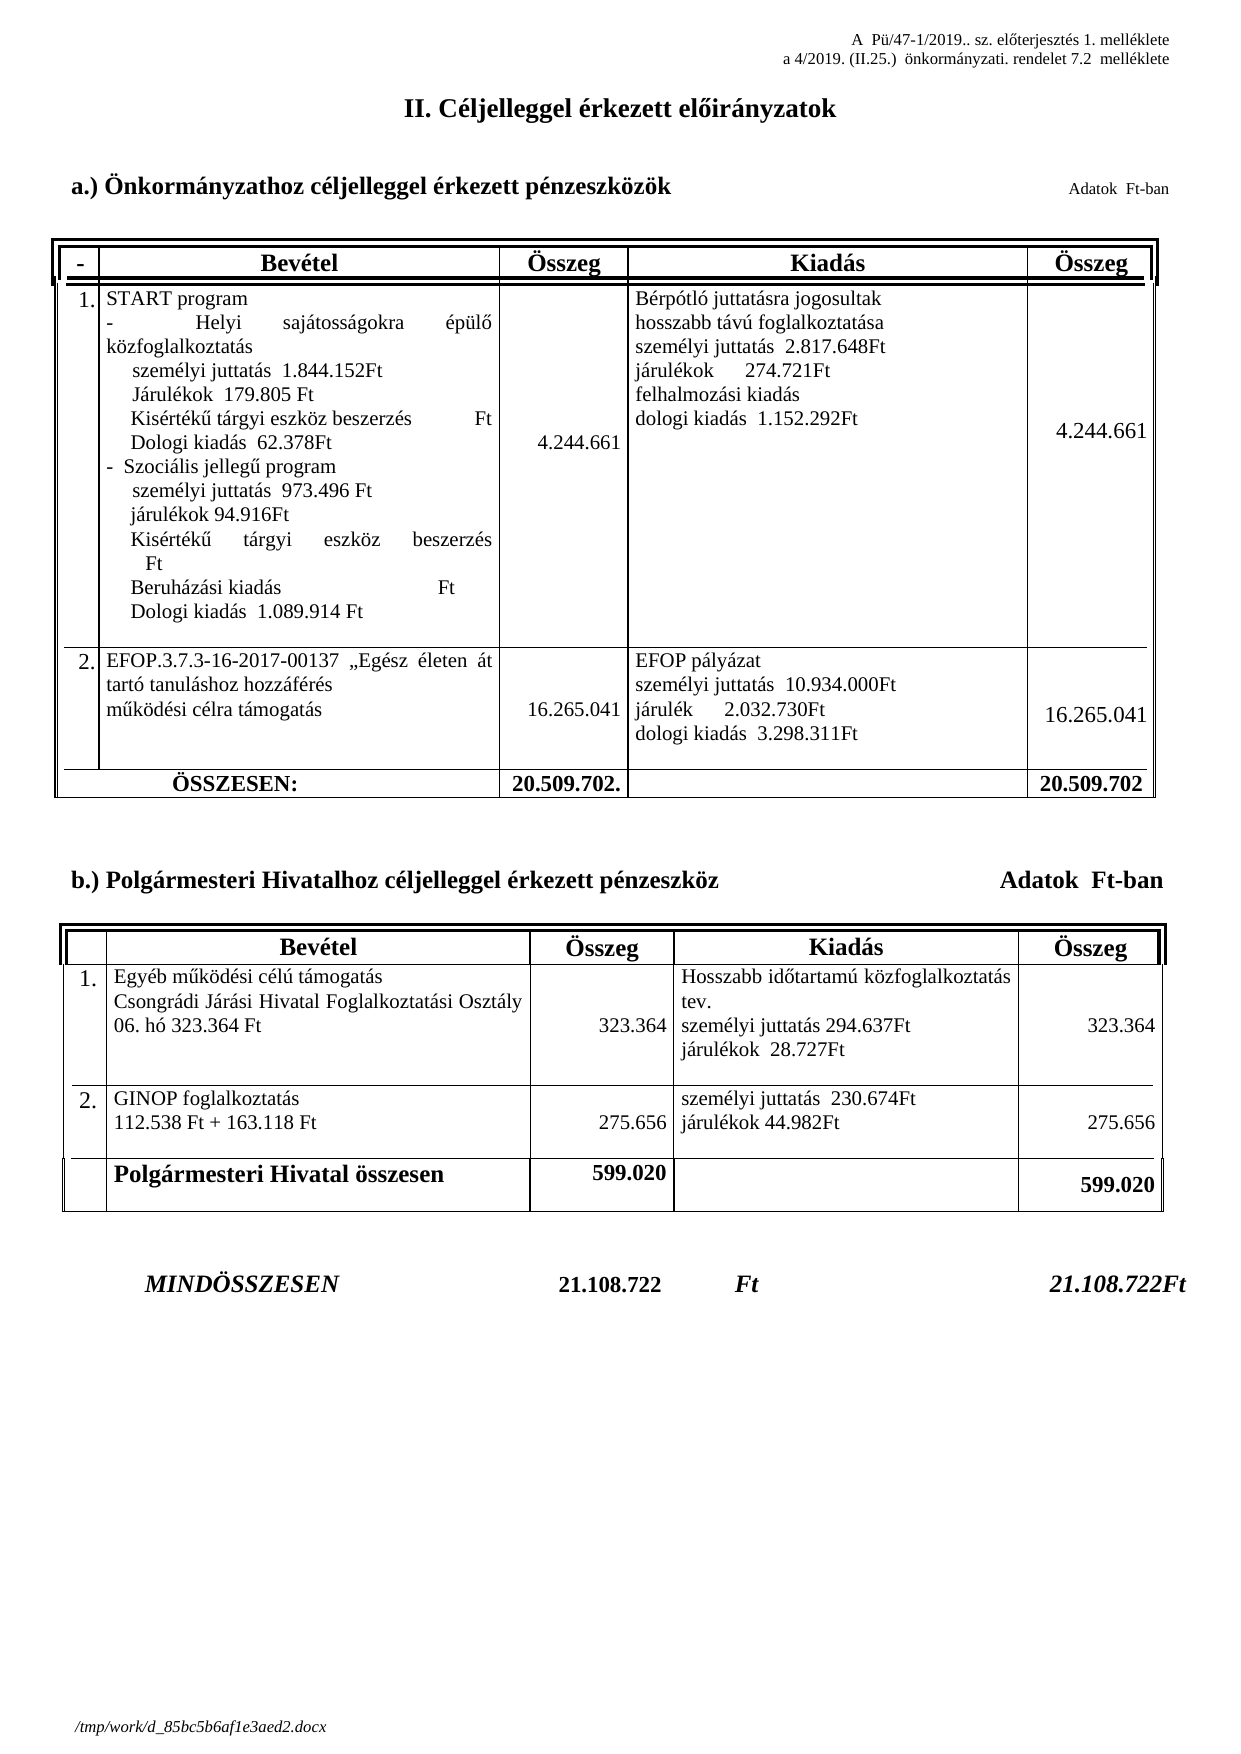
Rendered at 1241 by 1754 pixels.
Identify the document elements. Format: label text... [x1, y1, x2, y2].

table_header Összeg [531, 932, 673, 963]
table_cell [58, 647, 98, 769]
table_header Összeg [500, 248, 627, 276]
table_cell 2. [64, 1085, 106, 1158]
table_cell 599.020 [1019, 1158, 1161, 1211]
table_header Kiadás [629, 248, 1027, 276]
table_header Összeg [1018, 926, 1162, 963]
table_cell [675, 1159, 1018, 1211]
table_cell személyi juttatás 230.674Ft járulékok 44.982Ft [674, 1086, 1018, 1158]
text MINDÖSSZESEN 21.108.722 Ft 21.108.722Ft [71, 1269, 1193, 1298]
table_cell Hosszabb időtartamú közfoglalkoztatás tev. személyi juttatás 294.637Ft járulékok 28.727Ft [674, 965, 1018, 1085]
text b.) Polgármesteri Hivatalhoz céljelleggel érkezett pénzeszköz Adatok Ft-ban [71, 865, 1169, 894]
table_cell EFOP.3.7.3-16-2017-00137 „Egész életen át tartó tanuláshoz hozzáférés működési célra támogatás [100, 648, 499, 769]
table_header Bevétel [107, 932, 529, 963]
table_cell 1. [64, 964, 106, 1085]
table_header [64, 926, 106, 963]
table_cell 16.265.041 [1028, 647, 1153, 769]
table_cell 20.509.702 [1028, 769, 1153, 797]
table_cell [65, 1158, 106, 1211]
table_cell 4.244.661 [1028, 276, 1154, 647]
table_cell 323.364 [1019, 964, 1162, 1085]
table_cell START program - Helyi sajátosságokra épülő közfoglalkoztatás személyi juttatás 1.844.152Ft Járulékok 179.805 Ft Kisértékű tárgyi eszköz beszerzés Ft Dologi kiadás 62.378Ft - Szociális jellegű program személyi juttatás 973.496 Ft járulékok 94.916Ft Kisértékű tárgyi eszköz beszerzés Ft Beruházási kiadás Ft Dologi kiadás 1.089.914 Ft [100, 286, 499, 647]
table_header Összeg [1028, 241, 1154, 276]
table_cell Bérpótló juttatásra jogosultak hosszabb távú foglalkoztatása személyi juttatás 2.817.648Ft járulékok 274.721Ft felhalmozási kiadás dologi kiadás 1.152.292Ft [629, 286, 1027, 647]
table_cell 323.364 [531, 965, 673, 1085]
table_header Kiadás [675, 932, 1018, 963]
table_cell 275.656 [531, 1086, 673, 1158]
table_cell Polgármesteri Hivatal összesen [107, 1159, 529, 1211]
table_cell EFOP pályázat személyi juttatás 10.934.000Ft járulék 2.032.730Ft dologi kiadás 3.298.311Ft [629, 648, 1027, 769]
table_header Bevétel [100, 248, 499, 276]
table_cell [629, 770, 1027, 797]
table_cell 275.656 [1019, 1085, 1162, 1158]
table_cell 599.020 [531, 1159, 673, 1211]
table_cell ÖSSZESEN: [58, 769, 499, 797]
table_cell GINOP foglalkoztatás 112.538 Ft + 163.118 Ft [107, 1086, 530, 1158]
table_cell Egyéb működési célú támogatás Csongrádi Járási Hivatal Foglalkoztatási Osztály 06. hó 323.364 Ft [107, 965, 530, 1085]
table_header - [56, 241, 99, 276]
table_cell 4.244.661 [500, 286, 627, 647]
table_cell 16.265.041 [500, 648, 627, 769]
table_cell 20.509.702. [500, 770, 627, 797]
table_cell [56, 276, 98, 647]
